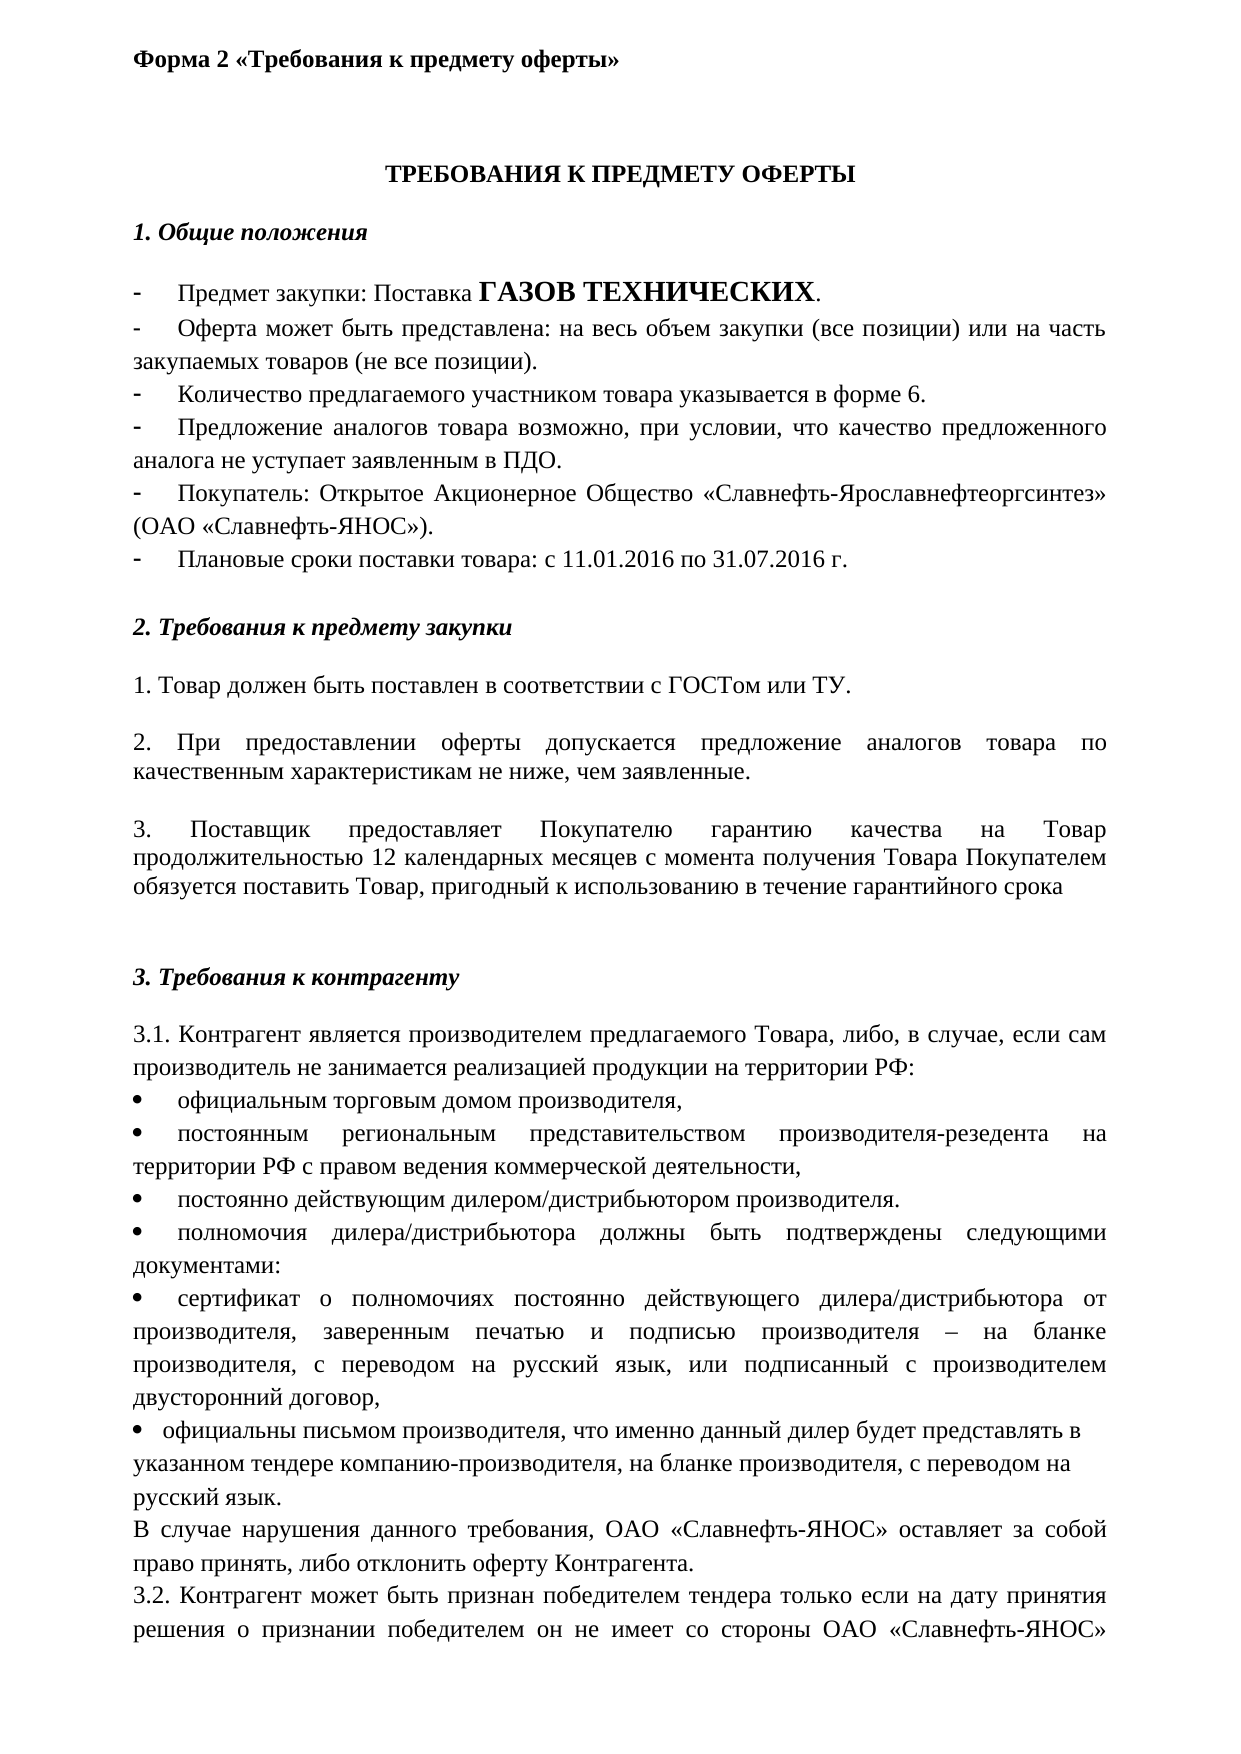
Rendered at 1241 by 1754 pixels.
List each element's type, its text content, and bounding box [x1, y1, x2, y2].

list официальным торговым домом производителя, [133, 1085, 1108, 1114]
text 3. Поставщик предоставляет Покупателю гарантию качества на Товар продолжительностью 12 календарных месяцев с момента получения Товара Покупателем обязуется поставить Товар, пригодный к использованию в течение гарантийного срока [133, 814, 1108, 900]
list сертификат о полномочиях постоянно действующего дилера/дистрибьютора от производителя, заверенным печатью и подписью производителя – на бланке производителя, с переводом на русский язык, или подписанный с производителем двусторонний договор, [133, 1283, 1108, 1411]
list Количество предлагаемого участником товара указывается в форме 6. [133, 379, 1108, 408]
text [133, 1581, 1108, 1642]
text 2. При предоставлении оферты допускается предложение аналогов товара по качественным характеристикам не ниже, чем заявленные. [133, 727, 1108, 785]
text 3. Требования к контрагенту [133, 962, 1108, 991]
text ТРЕБОВАНИЯ К ПРЕДМЕТУ ОФЕРТЫ [133, 159, 1108, 188]
list Предмет закупки: Поставка ГАЗОВ ТЕХНИЧЕСКИХ. [133, 274, 1108, 308]
list официальны письмом производителя, что именно данный дилер будет представлять в указанном тендере компанию-производителя, на бланке производителя, с переводом на русский язык. [133, 1416, 1108, 1510]
list полномочия дилера/дистрибьютора должны быть подтверждены следующими документами: [133, 1217, 1108, 1279]
text 2. Требования к предмету закупки [133, 612, 1108, 641]
list постоянно действующим дилером/дистрибьютором производителя. [133, 1184, 1108, 1213]
text 3.1. Контрагент является производителем предлагаемого Товара, либо, в случае, если сам производитель не занимается реализацией продукции на территории РФ: [133, 1019, 1108, 1081]
list Оферта может быть представлена: на весь объем закупки (все позиции) или на часть закупаемых товаров (не все позиции). [133, 313, 1108, 375]
text Форма 2 «Требования к предмету оферты» [133, 44, 1108, 73]
list Покупатель: Открытое Акционерное Общество «Славнефть-Ярославнефтеоргсинтез» (ОАО «Славнефть-ЯНОС»). [133, 478, 1108, 540]
text В случае нарушения данного требования, ОАО «Славнефть-ЯНОС» оставляет за собой право принять, либо отклонить оферту Контрагента. [133, 1514, 1108, 1576]
list Плановые сроки поставки товара: с 11.01.2016 по 31.07.2016 г. [133, 544, 1108, 573]
list Предложение аналогов товара возможно, при условии, что качество предложенного аналога не уступает заявленным в ПДО. [133, 412, 1108, 474]
text 1. Общие положения [133, 217, 1108, 246]
list постоянным региональным представительством производителя-резедента на территории РФ с правом ведения коммерческой деятельности, [133, 1118, 1108, 1180]
text 1. Товар должен быть поставлен в соответствии с ГОСТом или ТУ. [133, 670, 1108, 699]
